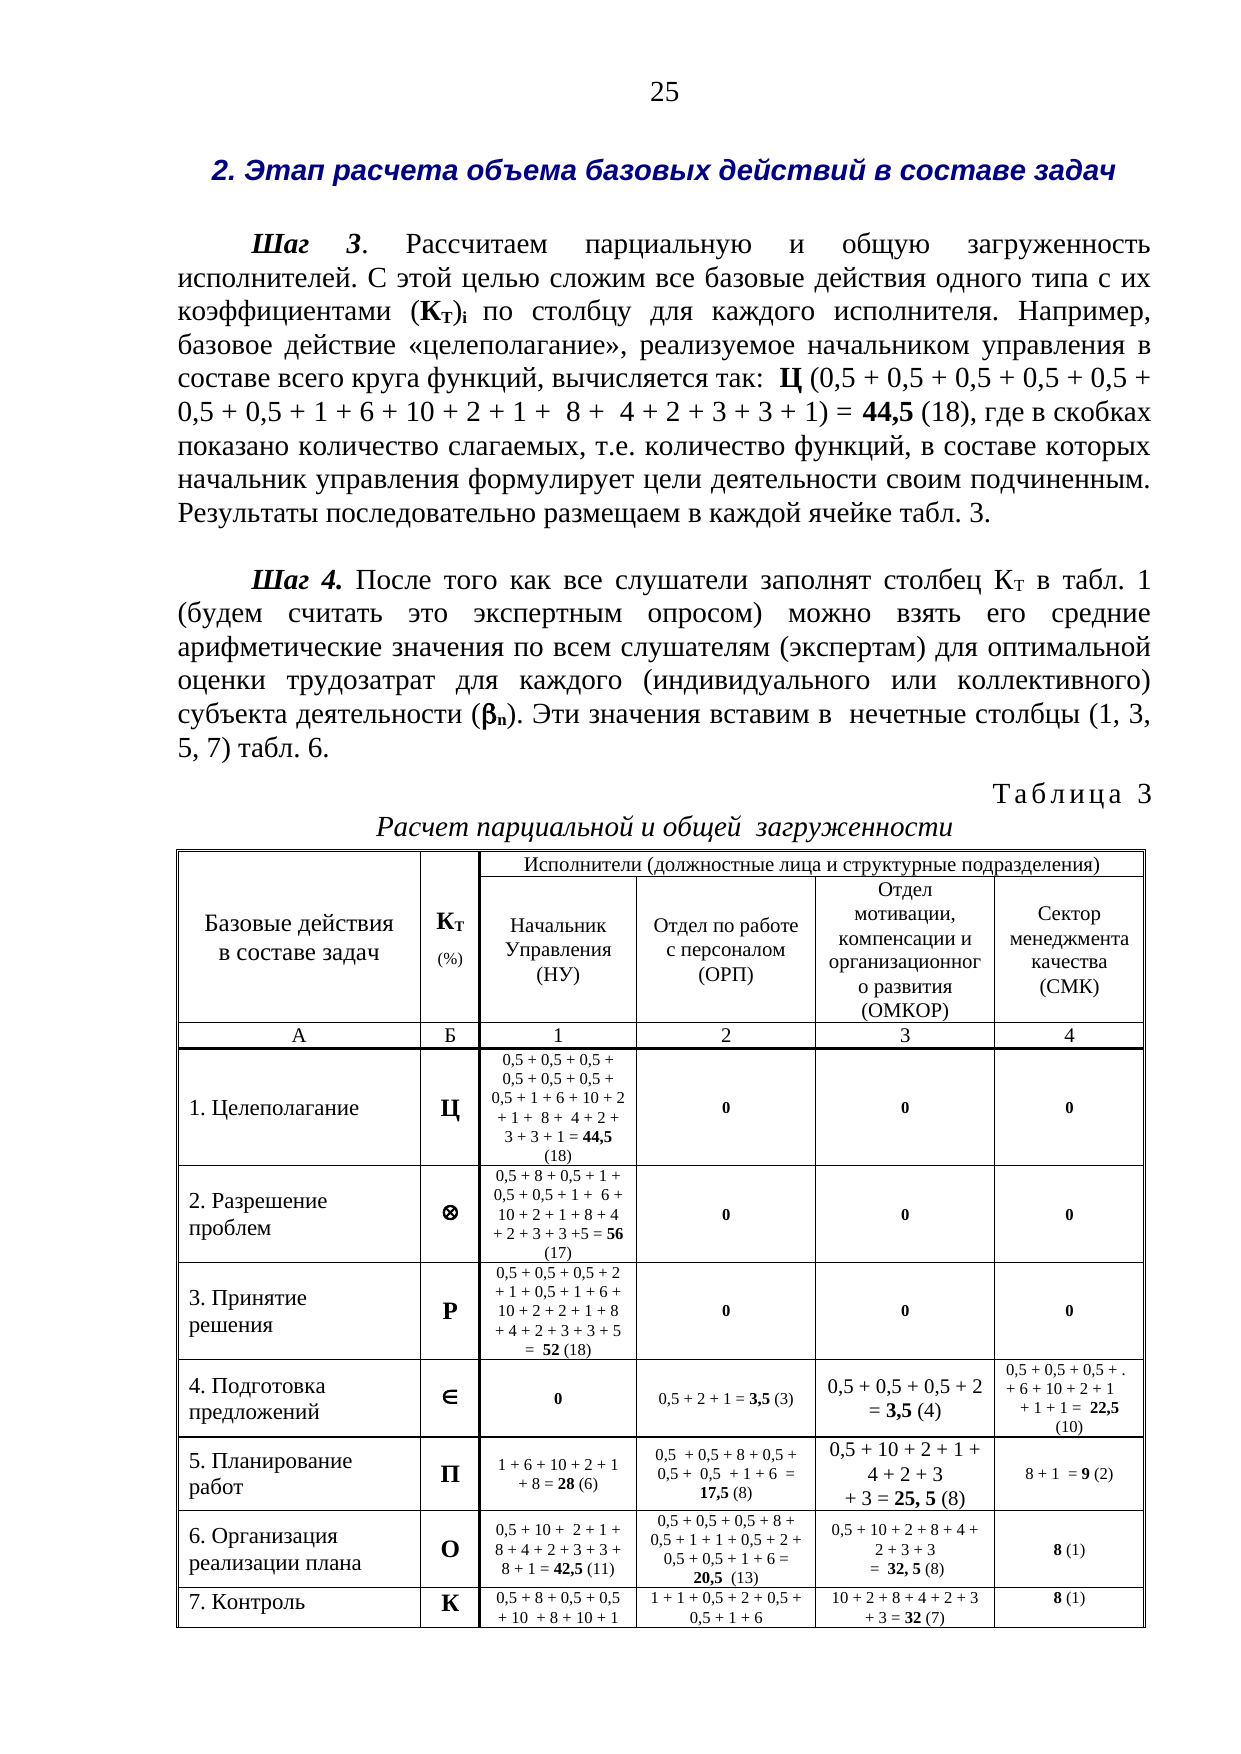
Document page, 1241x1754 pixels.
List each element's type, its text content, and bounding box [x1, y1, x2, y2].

table_cell 3 [816, 1023, 994, 1047]
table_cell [637, 1588, 815, 1627]
table_cell 0 [995, 1263, 1143, 1359]
table_cell 0,5 + 10 + 2 + 1 + 4 + 2 + 3 + 3 = 25, 5 (8) [816, 1438, 994, 1509]
table_cell 0 [816, 1050, 994, 1165]
table_cell 2 [637, 1023, 815, 1047]
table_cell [481, 1588, 636, 1627]
table_cell 6. Организация реализации плана [179, 1511, 420, 1587]
table_cell 0,5 + 8 + 0,5 + 1 + 0,5 + 0,5 + 1 + 6 + 10 + 2 + 1 + 8 + 4 + 2 + 3 + 3 +5 = 56 (17) [481, 1166, 636, 1262]
table_cell 0,5 + 0,5 + 8 + 0,5 + 0,5 + 0,5 + 1 + 6 = 17,5 (8) [637, 1438, 815, 1509]
text Таблица 3 [177, 776, 1152, 809]
table_cell 0 [995, 1050, 1143, 1165]
text Шаг 4. После того как все слушатели заполнят столбец КТ в табл. 1 (будем считать это экспертным опросом) можно взять его средние арифметические значения по всем слушателям (экспертам) для оптимальной оценки трудозатрат для каждого (индивидуального или коллективного) субъекта деятельности (n). Эти значения вставим в нечетные столбцы (1, 3, 5, 7) табл. 6. [177, 562, 1152, 763]
table_cell А [179, 1023, 420, 1047]
table_cell 2. Разрешение проблем [179, 1166, 420, 1262]
table_cell К [421, 1588, 478, 1627]
table_cell [421, 1360, 478, 1436]
table_cell Сектор менеджмента качества (СМК) [995, 877, 1143, 1022]
table_cell П [421, 1438, 478, 1509]
text Шаг 3. Рассчитаем парциальную и общую загруженность исполнителей. С этой целью сложим все базовые действия одного типа с их коэффициентами (КТ)i по столбцу для каждого исполнителя. Например, базовое действие «целеполагание», реализуемое начальником управления в составе всего круга функций, вычисляется так: Ц (0,5 + 0,5 + 0,5 + 0,5 + 0,5 + 0,5 + 0,5 + 1 + 6 + 10 + 2 + 1 + 8 + 4 + 2 + 3 + 3 + 1) = 44,5 (18), где в скобках показано количество слагаемых, т.е. количество функций, в составе которых начальник управления формулирует цели деятельности своим подчиненным. Результаты последовательно размещаем в каждой ячейке табл. 3. [177, 226, 1152, 528]
table_cell Отдел мотивации, компенсации и организационного развития (ОМКОР) [816, 877, 994, 1022]
table_cell 1 [481, 1023, 636, 1047]
table_header Базовые действия в составе задач [179, 852, 420, 1022]
table_cell 0,5 + 2 + 1 = 3,5 (3) [637, 1360, 815, 1436]
table_cell 0,5 + 10 + 2 + 8 + 4 + 2 + 3 + 3 = 32, 5 (8) [816, 1511, 994, 1587]
text Расчет парциальной и общей загруженности [177, 809, 1152, 843]
table_cell 0 [816, 1263, 994, 1359]
table_cell 8 + 1 = 9 (2) [995, 1438, 1143, 1509]
table_cell Б [421, 1023, 478, 1047]
table_header КТ (%) [421, 852, 478, 1022]
text 2. Этап расчета объема базовых действий в составе задач [177, 153, 1152, 187]
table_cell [179, 1588, 420, 1627]
table_cell Ц [421, 1050, 478, 1165]
table_cell 0 [637, 1166, 815, 1262]
table_cell 1. Целеполагание [179, 1050, 420, 1165]
table_cell [421, 1166, 478, 1262]
table_cell 0,5 + 0,5 + 0,5 + 2 + 1 + 0,5 + 1 + 6 + 10 + 2 + 2 + 1 + 8 + 4 + 2 + 3 + 3 + 5 = 52 (18) [481, 1263, 636, 1359]
table_cell 0 [816, 1166, 994, 1262]
table_cell 0,5 + 0,5 + 0,5 + 0,5 + 0,5 + 0,5 + 0,5 + 1 + 6 + 10 + 2 + 1 + 8 + 4 + 2 + 3 + 3 + 1 = 44,5 (18) [481, 1050, 636, 1165]
table_cell 0,5 + 0,5 + 0,5 + . + 6 + 10 + 2 + 1 + 1 + 1 = 22,5 (10) [995, 1360, 1143, 1436]
table_cell О [421, 1511, 478, 1587]
table_cell 0 [995, 1166, 1143, 1262]
table_cell 0,5 + 0,5 + 0,5 + 2 = 3,5 (4) [816, 1360, 994, 1436]
table_cell 8 (1) [995, 1588, 1143, 1627]
table_cell 5. Планирование работ [179, 1438, 420, 1509]
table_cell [816, 1588, 994, 1627]
table_cell Р [421, 1263, 478, 1359]
table_cell 3. Принятие решения [179, 1263, 420, 1359]
table_cell 4 [995, 1023, 1143, 1047]
table_cell 8 (1) [995, 1511, 1143, 1587]
table_cell 0,5 + 10 + 2 + 1 + 8 + 4 + 2 + 3 + 3 + 8 + 1 = 42,5 (11) [481, 1511, 636, 1587]
table_cell Отдел по работе с персоналом (ОРП) [637, 877, 815, 1022]
table_cell Начальник Управления (НУ) [481, 877, 636, 1022]
table_cell 0 [637, 1263, 815, 1359]
table_header Исполнители (должностные лица и структурные подразделения) [481, 852, 1143, 876]
table_cell 0 [481, 1360, 636, 1436]
table_cell 0 [637, 1050, 815, 1165]
table_cell 1 + 6 + 10 + 2 + 1 + 8 = 28 (6) [481, 1438, 636, 1509]
table_cell 4. Подготовка предложений [179, 1360, 420, 1436]
table_cell 0,5 + 0,5 + 0,5 + 8 + 0,5 + 1 + 1 + 0,5 + 2 + 0,5 + 0,5 + 1 + 6 = 20,5 (13) [637, 1511, 815, 1587]
